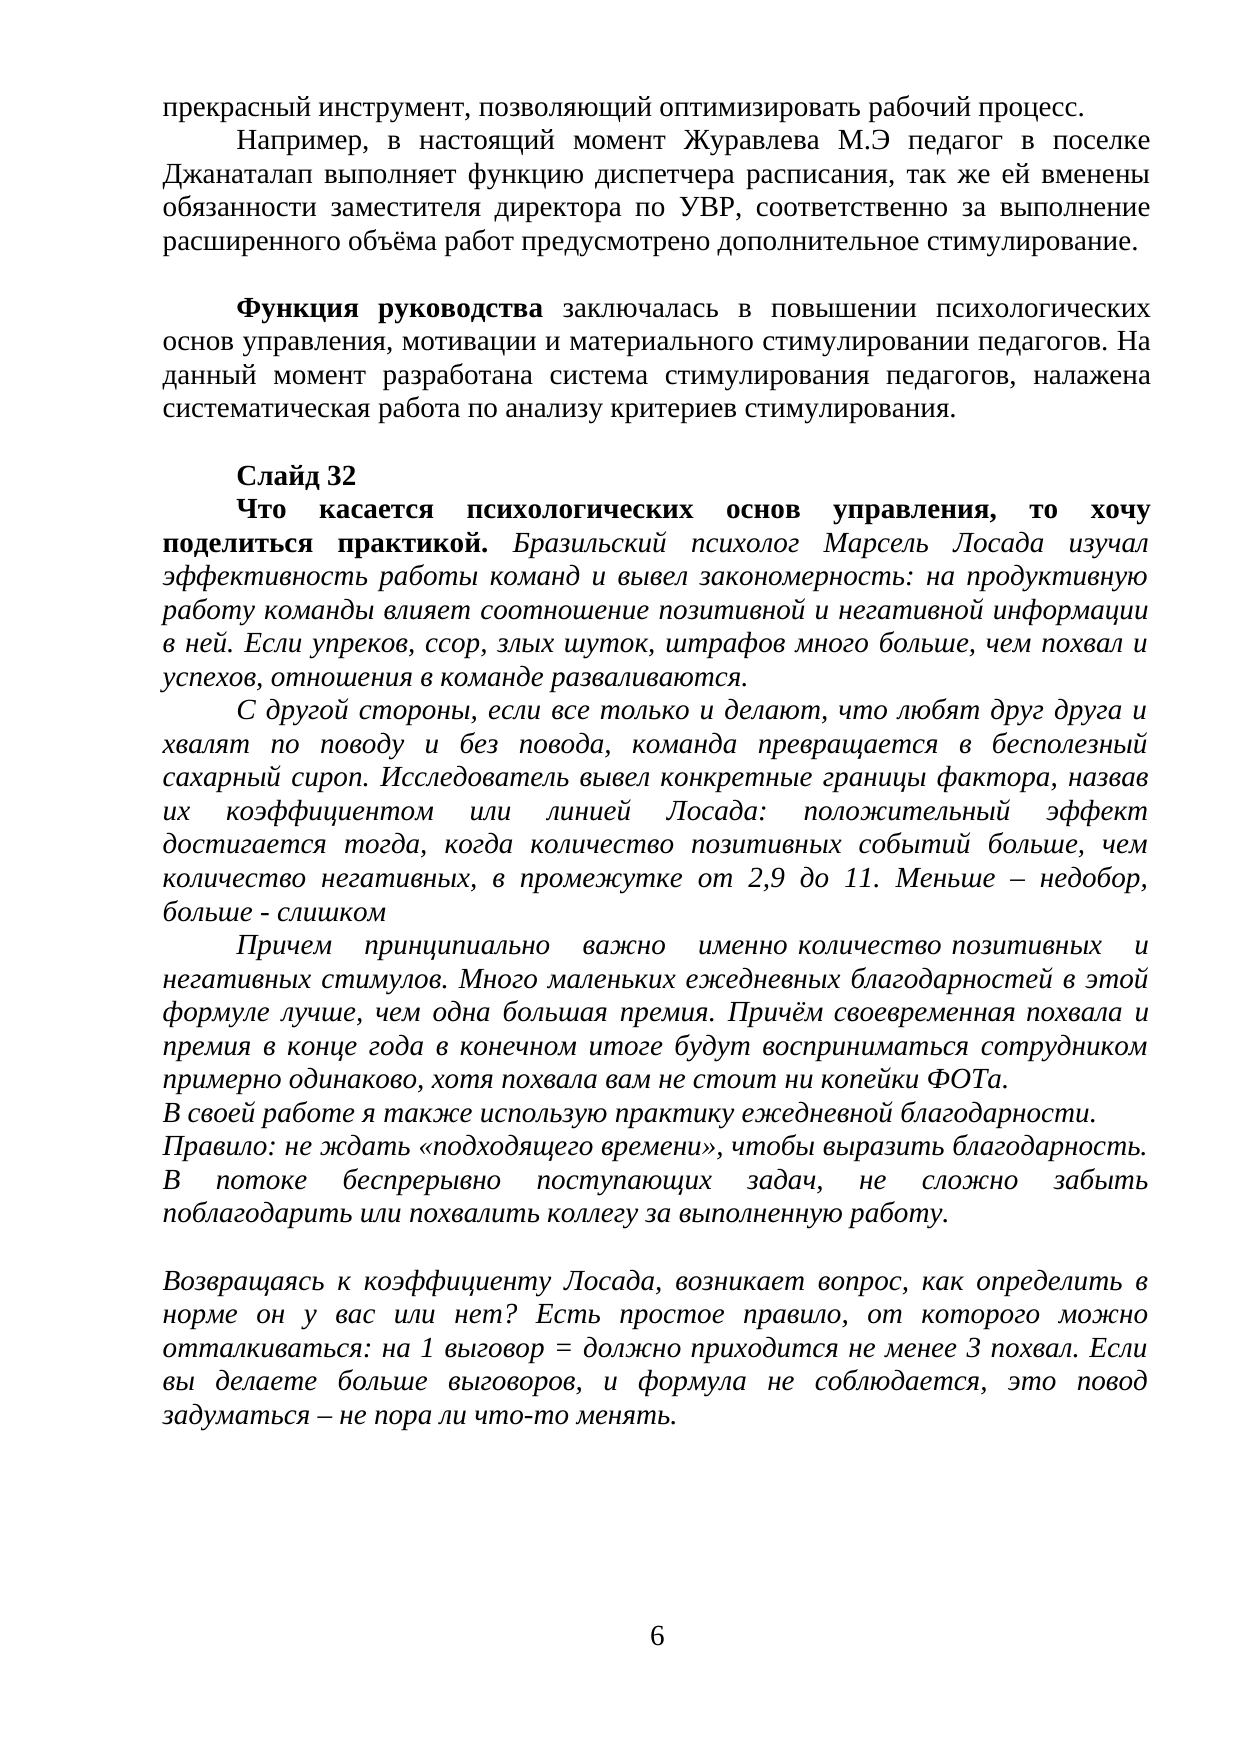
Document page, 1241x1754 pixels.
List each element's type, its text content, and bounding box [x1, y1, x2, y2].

text В своей работе я также использую практику ежедневной благодарности. [162, 1095, 1152, 1128]
text Функция руководства заключалась в повышении психологических основ управления, мотивации и материального стимулировании педагогов. На данный момент разработана система стимулирования педагогов, налажена систематическая работа по анализу критериев стимулирования. [162, 290, 1152, 424]
text Причем принципиально важно именно количество позитивных и негативных стимулов. Много маленьких ежедневных благодарностей в этой формуле лучше, чем одна большая премия. Причём своевременная похвала и премия в конце года в конечном итоге будут восприниматься сотрудником примерно одинаково, хотя похвала вам не стоит ни копейки ФОТа. [162, 927, 1152, 1095]
text Правило: не ждать «подходящего времени», чтобы выразить благодарность. В потоке беспрерывно поступающих задач, не сложно забыть поблагодарить или похвалить коллегу за выполненную работу. [162, 1128, 1152, 1229]
text Например, в настоящий момент Журавлева М.Э педагог в поселке Джанаталап выполняет функцию диспетчера расписания, так же ей вменены обязанности заместителя директора по УВР, соответственно за выполнение расширенного объёма работ предусмотрено дополнительное стимулирование. [162, 122, 1152, 256]
text Что касается психологических основ управления, то хочу поделиться практикой. Бразильский психолог Марсель Лосада изучал эффективность работы команд и вывел закономерность: на продуктивную работу команды влияет соотношение позитивной и негативной информации в ней. Если упреков, ссор, злых шуток, штрафов много больше, чем похвал и успехов, отношения в команде разваливаются. [162, 491, 1152, 692]
text Слайд 32 [162, 458, 1152, 491]
text С другой стороны, если все только и делают, что любят друг друга и хвалят по поводу и без повода, команда превращается в бесполезный сахарный сироп. Исследователь вывел конкретные границы фактора, назвав их коэффициентом или линией Лосада: положительный эффект достигается тогда, когда количество позитивных событий больше, чем количество негативных, в промежутке от 2,9 до 11. Меньше – недобор, больше - слишком [162, 692, 1152, 927]
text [162, 89, 1152, 122]
text Возвращаясь к коэффициенту Лосада, возникает вопрос, как определить в норме он у вас или нет? Есть простое правило, от которого можно отталкиваться: на 1 выговор = должно приходится не менее 3 похвал. Если вы делаете больше выговоров, и формула не соблюдается, это повод задуматься – не пора ли что-то менять. [162, 1263, 1152, 1430]
